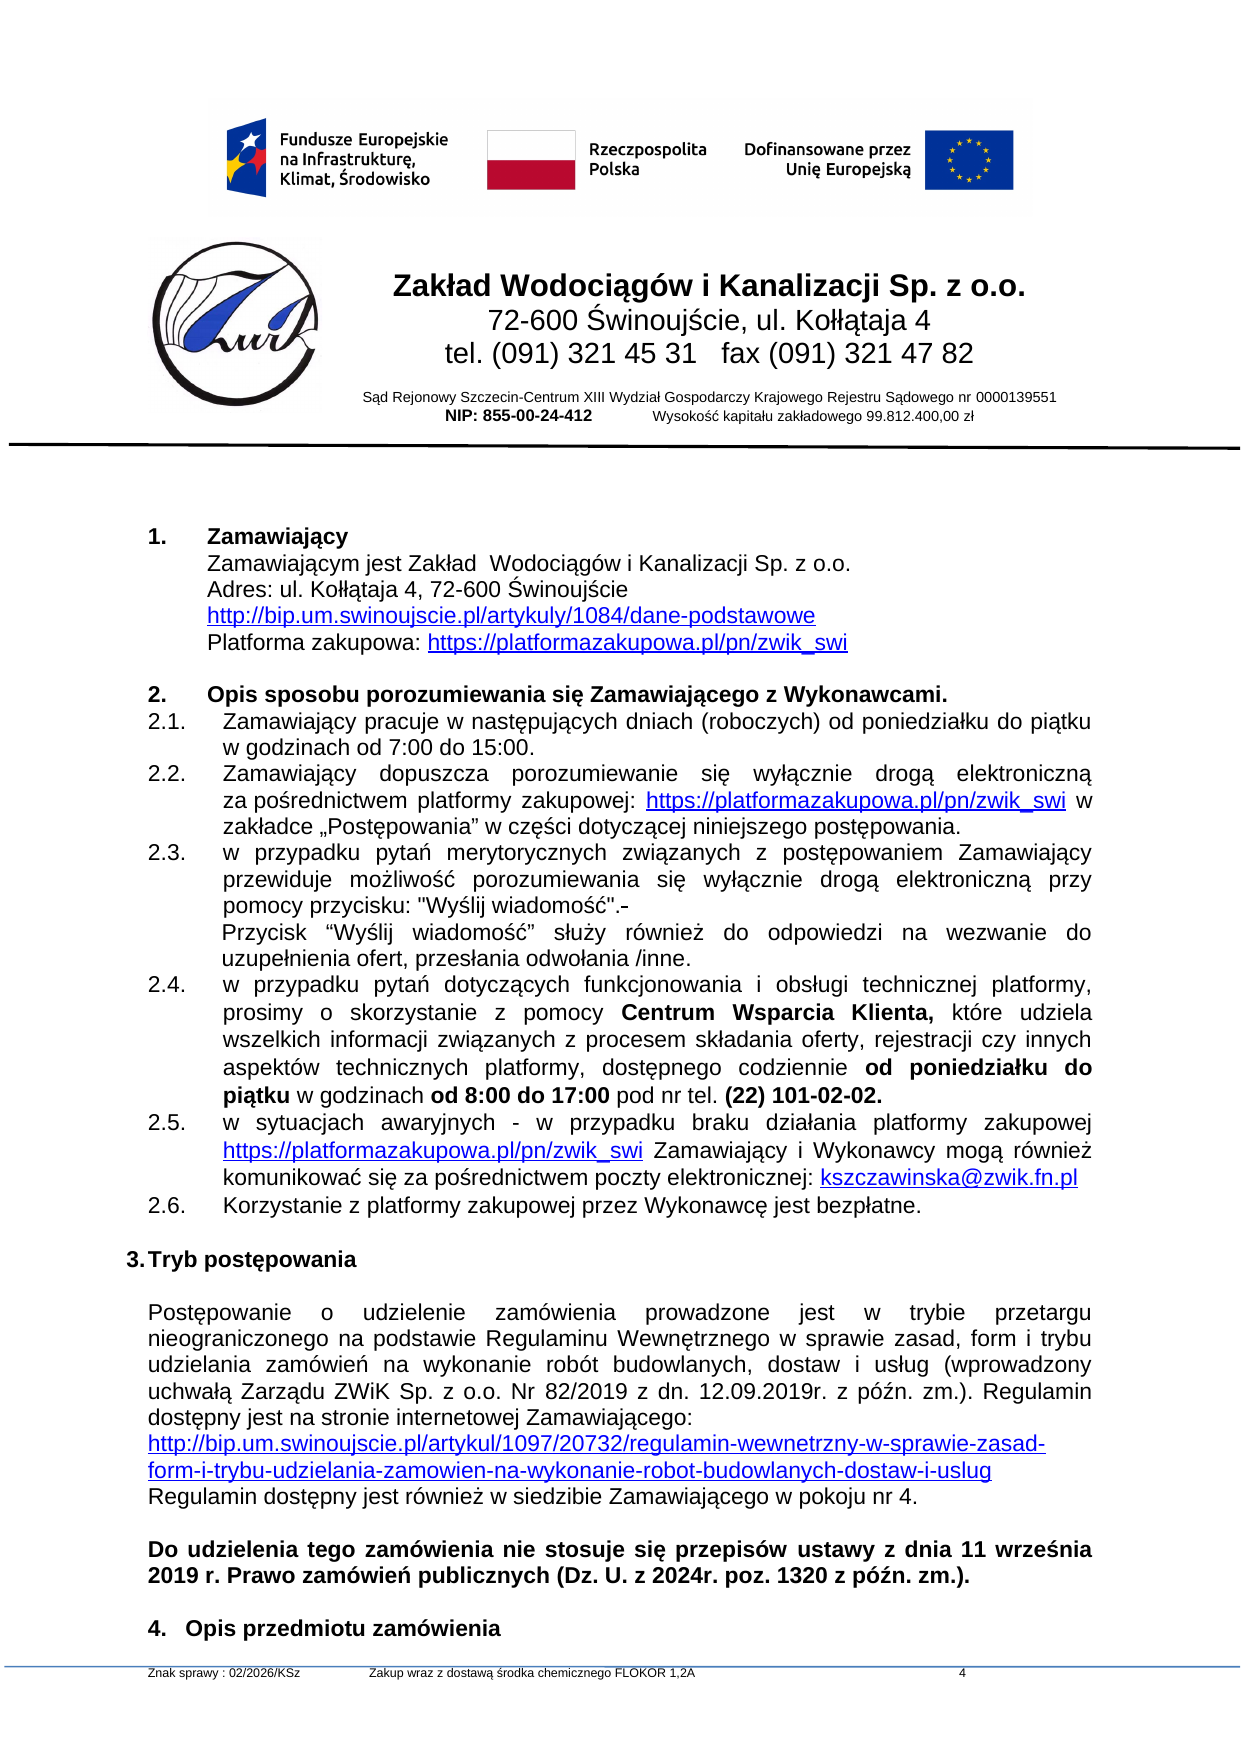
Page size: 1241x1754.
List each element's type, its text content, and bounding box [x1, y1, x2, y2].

list Korzystanie z platformy zakupowej przez Wykonawcę jest bezpłatne. [148, 1192, 1092, 1218]
list Platforma zakupowa: https://platformazakupowa.pl/pn/zwik_swi [207, 628, 1092, 655]
text Regulamin dostępny jest również w siedzibie Zamawiającego w pokoju nr 4. [148, 1483, 1092, 1509]
list w przypadku pytań merytorycznych związanych z postępowaniem Zamawiający przewiduje możliwość porozumiewania się wyłącznie drogą elektroniczną przy pomocy przycisku: "Wyślij wiadomość". [148, 839, 1092, 918]
text Do udzielenia tego zamówienia nie stosuje się przepisów ustawy z dnia 11 września 2019 r. Prawo zamówień publicznych (Dz. U. z 2024r. poz. 1320 z późn. zm.). [148, 1536, 1092, 1588]
list Zamawiający pracuje w następujących dniach (roboczych) od poniedziałku do piątku w godzinach od 7:00 do 15:00. [148, 708, 1092, 760]
text Postępowanie o udzielenie zamówienia prowadzone jest w trybie przetargu nieograniczonego na podstawie Regulaminu Wewnętrznego w sprawie zasad, form i trybu udzielania zamówień na wykonanie robót budowlanych, dostaw i usług (wprowadzony uchwałą Zarządu ZWiK Sp. z o.o. Nr 82/2019 z dn. 12.09.2019r. z późn. zm.). Regulamin dostępny jest na stronie internetowej Zamawiającego: [148, 1299, 1092, 1430]
list w sytuacjach awaryjnych - w przypadku braku działania platformy zakupowej https://platformazakupowa.pl/pn/zwik_swi Zamawiający i Wykonawcy mogą również komunikować się za pośrednictwem poczty elektronicznej: kszczawinska@zwik.fn.pl [148, 1109, 1092, 1191]
list Adres: ul. Kołłątaja 4, 72-600 Świnoujście [207, 576, 1092, 602]
picture [207, 98, 1033, 217]
list Zamawiający [148, 523, 1092, 549]
list Opis przedmiotu zamówienia [148, 1615, 1092, 1641]
list Zamawiający dopuszcza porozumiewanie się wyłącznie drogą elektroniczną za pośrednictwem platformy zakupowej: https://platformazakupowa.pl/pn/zwik_swi w zakładce „Postępowania” w części dotyczącej niniejszego postępowania. [148, 760, 1092, 839]
list Zamawiającym jest Zakład Wodociągów i Kanalizacji Sp. z o.o. [207, 549, 1092, 576]
list http://bip.um.swinoujscie.pl/artykuly/1084/dane-podstawowe [207, 602, 1092, 628]
text Przycisk “Wyślij wiadomość” służy również do odpowiedzi na wezwanie do uzupełnienia ofert, przesłania odwołania /inne. [221, 918, 1092, 971]
picture [147, 237, 323, 413]
list Tryb postępowania [126, 1246, 1092, 1272]
list Opis sposobu porozumiewania się Zamawiającego z Wykonawcami. [148, 681, 1092, 708]
list w przypadku pytań dotyczących funkcjonowania i obsługi technicznej platformy, prosimy o skorzystanie z pomocy Centrum Wsparcia Klienta, które udziela wszelkich informacji związanych z procesem składania oferty, rejestracji czy innych aspektów technicznych platformy, dostępnego codziennie od poniedziałku do piątku w godzinach od 8:00 do 17:00 pod nr tel. (22) 101-02-02. [148, 971, 1092, 1108]
text http://bip.um.swinoujscie.pl/artykul/1097/20732/regulamin-wewnetrzny-w-sprawie-zasad-form-i-trybu-udzielania-zamowien-na-wykonanie-robot-budowlanych-dostaw-i-uslug [148, 1430, 1092, 1483]
